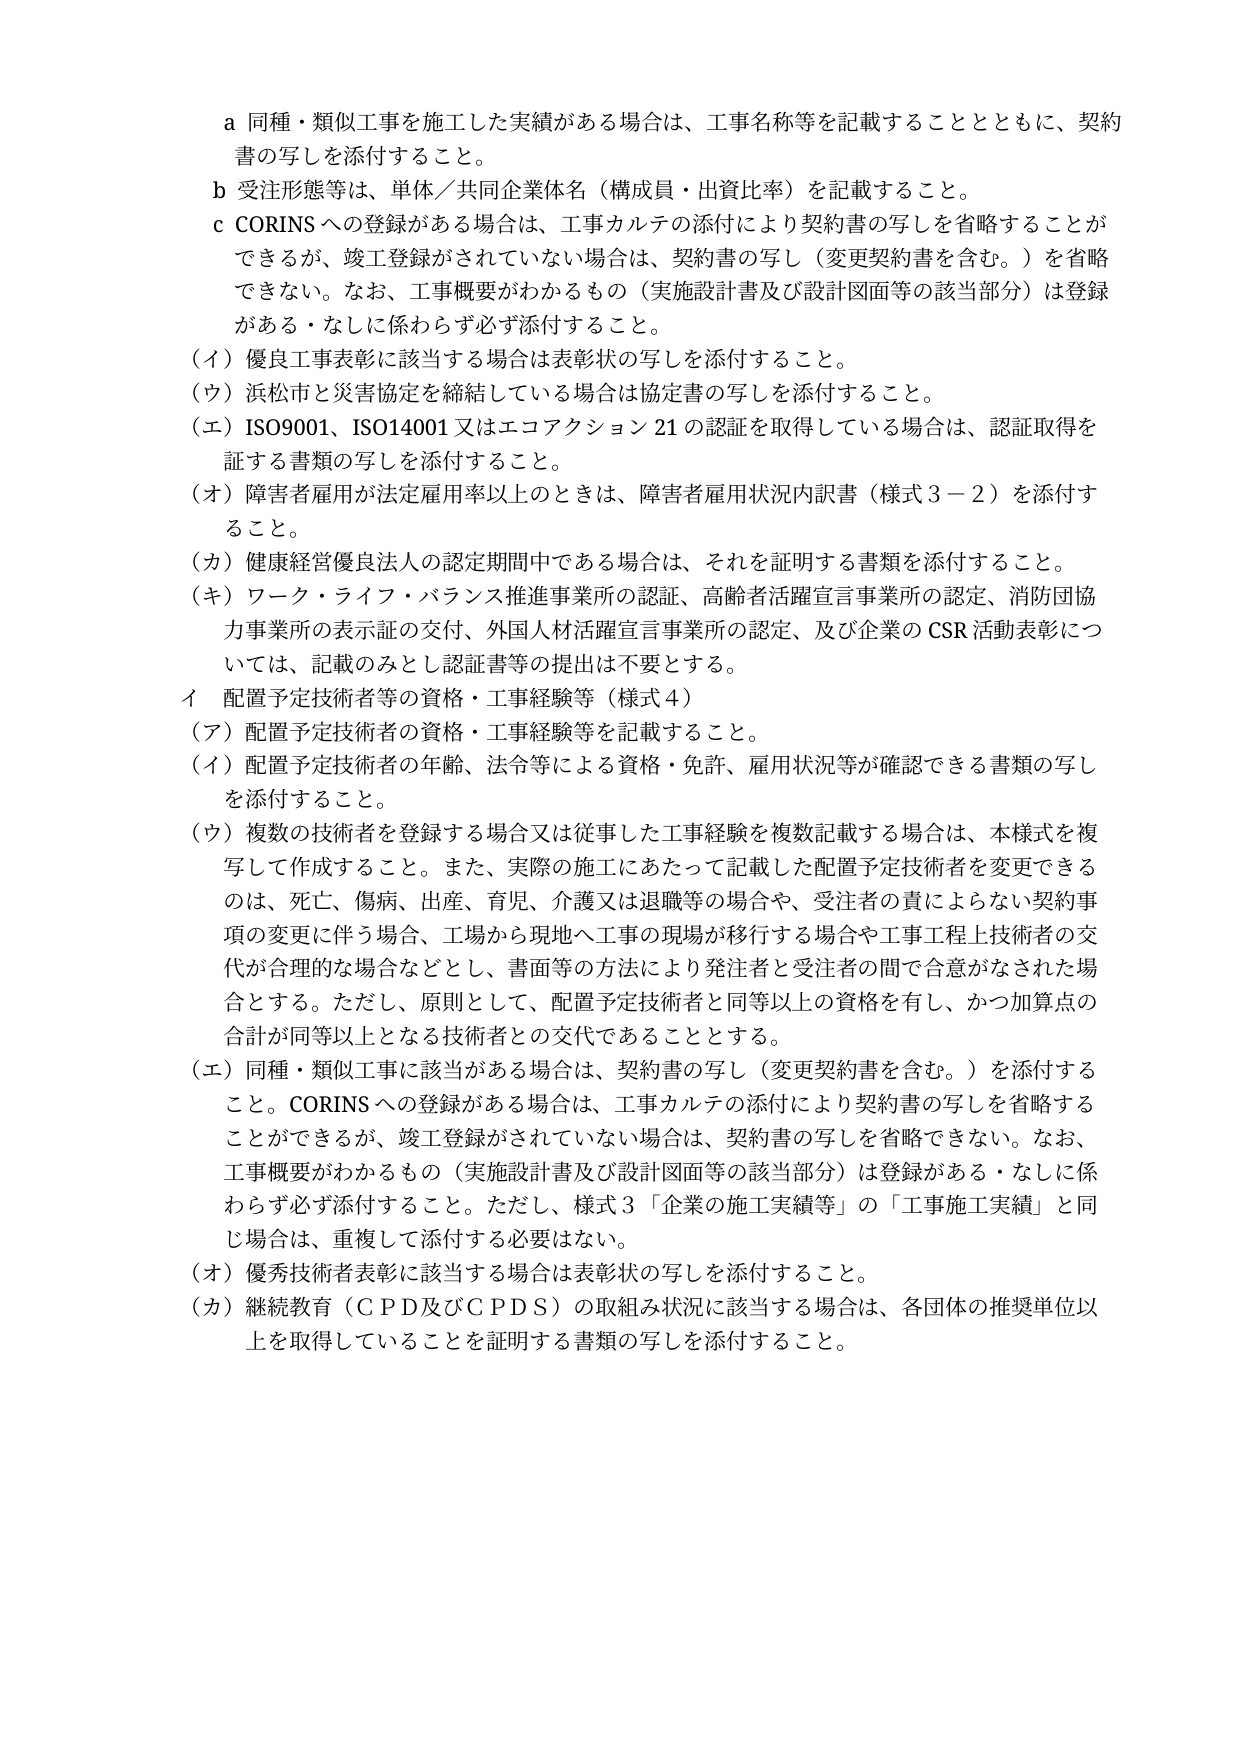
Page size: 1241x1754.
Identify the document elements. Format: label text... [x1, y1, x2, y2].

text （エ）同種・類似工事に該当がある場合は、契約書の写し（変更契約書を含む。）を添付すること。CORINSへの登録がある場合は、工事カルテの添付により契約書の写しを省略することができるが、竣工登録がされていない場合は、契約書の写しを省略できない。なお、工事概要がわかるもの（実施設計書及び設計図面等の該当部分）は登録がある・なしに係わらず必ず添付すること。ただし、様式３「企業の施工実績等」の「工事施工実績」と同じ場合は、重複して添付する必要はない。 [179, 1052, 1110, 1255]
text （カ）継続教育（ＣＰＤ及びＣＰＤＳ）の取組み状況に該当する場合は、各団体の推奨単位以上を取得していることを証明する書類の写しを添付すること。 [179, 1289, 1110, 1357]
text （ア）配置予定技術者の資格・工事経験等を記載すること。 [136, 713, 1110, 747]
text b 受注形態等は、単体／共同企業体名（構成員・出資比率）を記載すること。 [136, 172, 1110, 206]
text （オ）優秀技術者表彰に該当する場合は表彰状の写しを添付すること。 [136, 1255, 1110, 1289]
text （カ）健康経営優良法人の認定期間中である場合は、それを証明する書類を添付すること。 [179, 544, 1110, 578]
text （ウ）複数の技術者を登録する場合又は従事した工事経験を複数記載する場合は、本様式を複写して作成すること。また、実際の施工にあたって記載した配置予定技術者を変更できるのは、死亡、傷病、出産、育児、介護又は退職等の場合や、受注者の責によらない契約事項の変更に伴う場合、工場から現地へ工事の現場が移行する場合や工事工程上技術者の交代が合理的な場合などとし、書面等の方法により発注者と受注者の間で合意がなされた場合とする。ただし、原則として、配置予定技術者と同等以上の資格を有し、かつ加算点の合計が同等以上となる技術者との交代であることとする。 [136, 815, 1110, 1052]
text （キ）ワーク・ライフ・バランス推進事業所の認証、高齢者活躍宣言事業所の認定、消防団協力事業所の表示証の交付、外国人材活躍宣言事業所の認定、及び企業のCSR活動表彰については、記載のみとし認証書等の提出は不要とする。 [179, 578, 1110, 680]
text a 同種・類似工事を施工した実績がある場合は、工事名称等を記載することとともに、契約書の写しを添付すること。 [136, 104, 1125, 172]
text （オ）障害者雇用が法定雇用率以上のときは、障害者雇用状況内訳書（様式３－２）を添付すること。 [136, 477, 1110, 544]
text （エ）ISO9001、ISO14001又はエコアクション21の認証を取得している場合は、認証取得を証する書類の写しを添付すること。 [136, 409, 1110, 477]
text イ 配置予定技術者等の資格・工事経験等（様式４） [136, 680, 1110, 713]
text （ウ）浜松市と災害協定を締結している場合は協定書の写しを添付すること。 [136, 375, 1110, 409]
text （イ）配置予定技術者の年齢、法令等による資格・免許、雇用状況等が確認できる書類の写しを添付すること。 [136, 747, 1110, 815]
text （イ）優良工事表彰に該当する場合は表彰状の写しを添付すること。 [179, 341, 1110, 375]
text c CORINSへの登録がある場合は、工事カルテの添付により契約書の写しを省略することができるが、竣工登録がされていない場合は、契約書の写し（変更契約書を含む。）を省略できない。なお、工事概要がわかるもの（実施設計書及び設計図面等の該当部分）は登録がある・なしに係わらず必ず添付すること。 [136, 206, 1110, 341]
